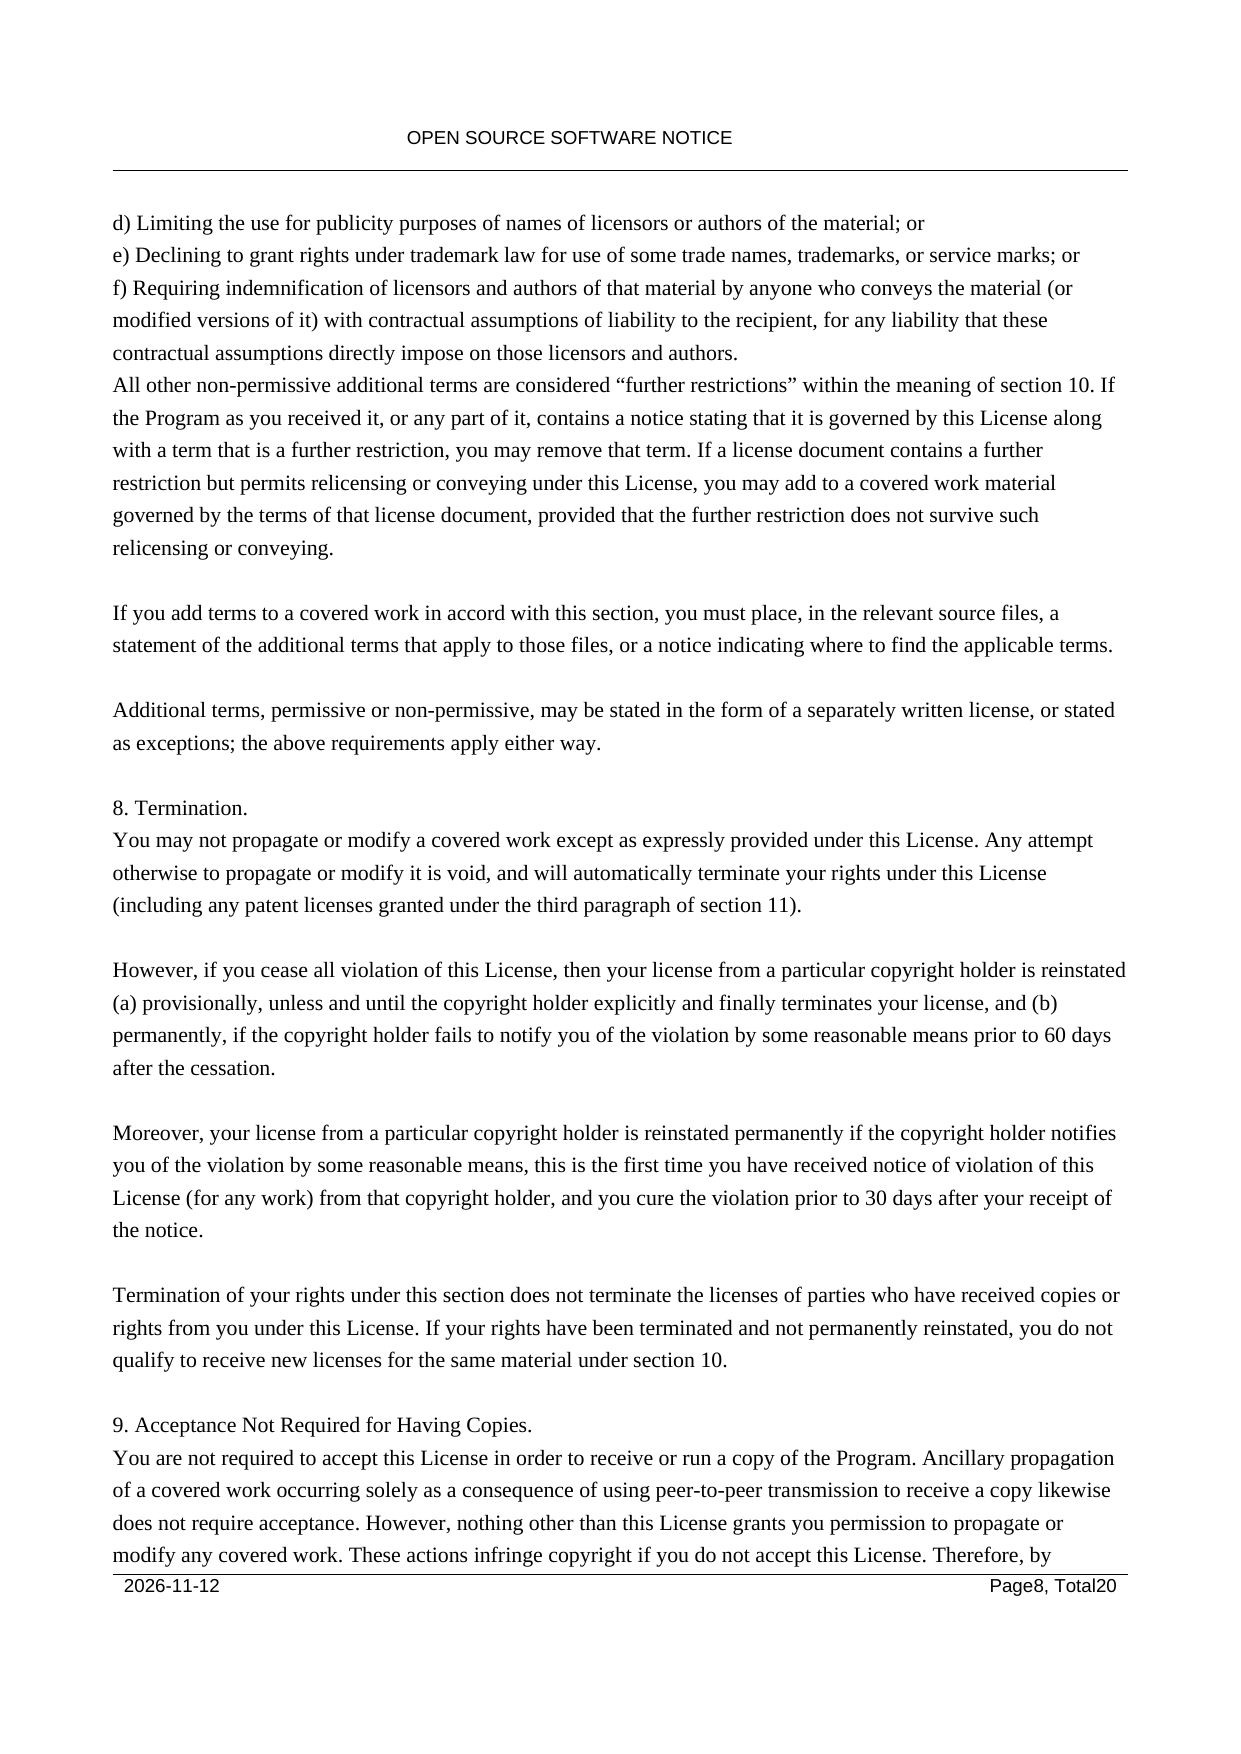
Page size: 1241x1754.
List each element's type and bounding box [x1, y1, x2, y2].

text [112, 206, 1128, 1571]
